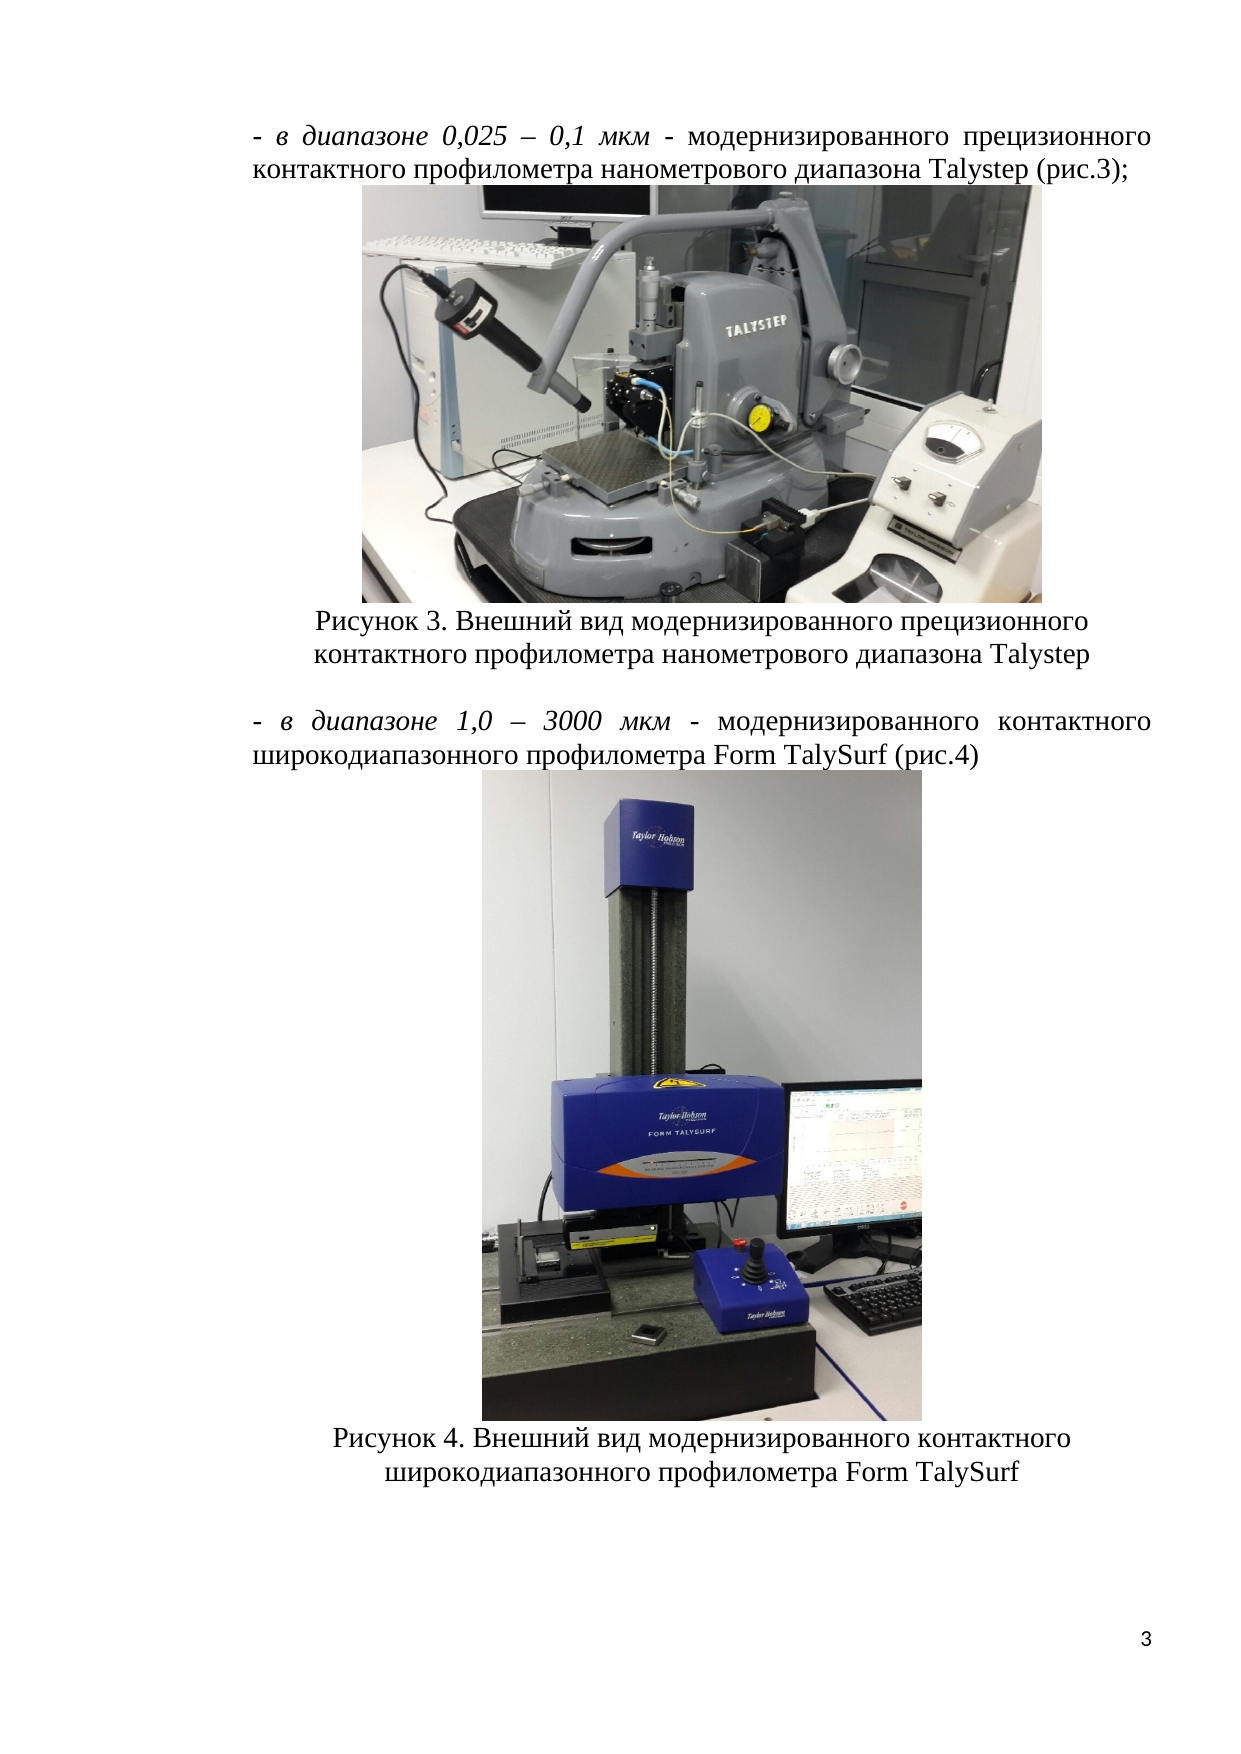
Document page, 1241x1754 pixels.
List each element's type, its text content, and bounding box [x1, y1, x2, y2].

text Рисунок 4. Внешний вид модернизированного контактного широкодиапазонного профилометра Form TalySurf [252, 1420, 1152, 1487]
picture [362, 185, 1042, 603]
text - в диапазоне 1,0 – 3000 мкм - модернизированного контактного широкодиапазонного профилометра Form TalySurf (рис.4) [252, 703, 1152, 770]
picture [482, 770, 922, 1421]
text Рисунок 3. Внешний вид модернизированного прецизионного контактного профилометра нанометрового диапазона Talystep [252, 603, 1152, 670]
text - в диапазоне 0,025 – 0,1 мкм - модернизированного прецизионного контактного профилометра нанометрового диапазона Talystep (рис.3); [252, 118, 1152, 185]
